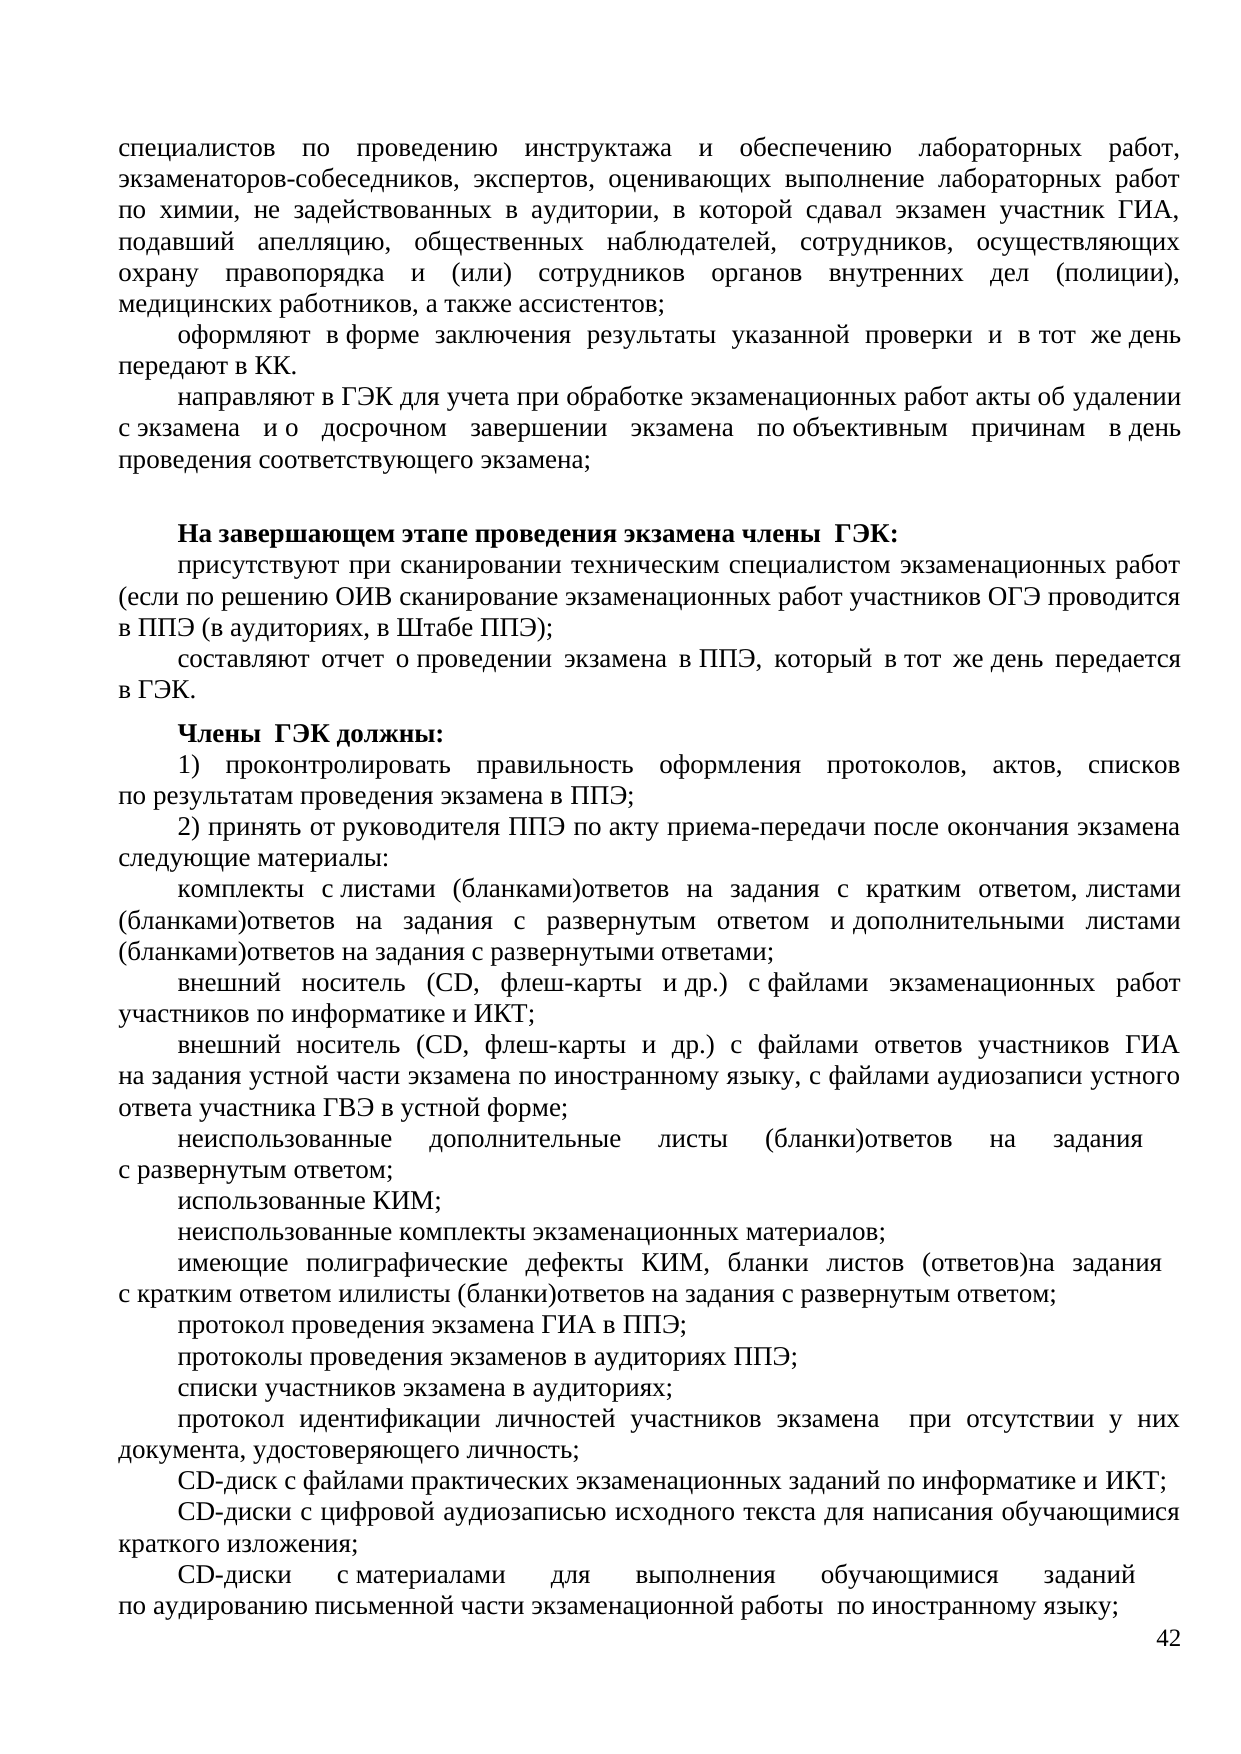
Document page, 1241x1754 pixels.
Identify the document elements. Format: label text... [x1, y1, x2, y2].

list внешний носитель (CD, флеш-карты и др.) с файлами экзаменационных работ участников по информатике и ИКТ; [118, 966, 1181, 1028]
text CD-диски с цифровой аудиозаписью исходного текста для написания обучающимися краткого изложения; [118, 1496, 1181, 1558]
text 2) принять от руководителя ППЭ по акту приема-передачи после окончания экзамена следующие материалы: [118, 810, 1181, 873]
list составляют отчет о проведении экзамена в ППЭ, который в тот же день передается в ГЭК. [118, 642, 1181, 704]
list оформляют в форме заключения результаты указанной проверки и в тот же день передают в КК. [118, 318, 1181, 380]
list протоколы проведения экзаменов в аудиториях ППЭ; [118, 1340, 1181, 1371]
list комплекты с листами (бланками)ответов на задания с кратким ответом, листами (бланками)ответов на задания с развернутым ответом и дополнительными листами (бланками)ответов на задания с развернутыми ответами; [118, 873, 1181, 966]
list присутствуют при сканировании техническим специалистом экзаменационных работ (если по решению ОИВ сканирование экзаменационных работ участников ОГЭ проводится в ППЭ (в аудиториях, в Штабе ППЭ); [118, 549, 1181, 642]
list внешний носитель (CD, флеш-карты и др.) с файлами ответов участников ГИА на задания устной части экзамена по иностранному языку, с файлами аудиозаписи устного ответа участника ГВЭ в устной форме; [118, 1028, 1181, 1122]
text На завершающем этапе проведения экзамена члены ГЭК: [118, 517, 1181, 549]
list использованные КИМ; [118, 1184, 1181, 1215]
list CD-диски с материалами для выполнения обучающимися заданий по аудированию письменной части экзаменационной работы по иностранному языку; [118, 1558, 1181, 1620]
list неиспользованные дополнительные листы (бланки)ответов на задания с развернутым ответом; [118, 1122, 1181, 1184]
list протокол идентификации личностей участников экзамена при отсутствии у них документа, удостоверяющего личность; [118, 1402, 1181, 1464]
list протокол проведения экзамена ГИА в ППЭ; [118, 1309, 1181, 1340]
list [118, 131, 1181, 318]
list неиспользованные комплекты экзаменационных материалов; [118, 1215, 1181, 1246]
text Члены ГЭК должны: [118, 717, 1181, 748]
text 1) проконтролировать правильность оформления протоколов, актов, списков по результатам проведения экзамена в ППЭ; [118, 748, 1181, 810]
list CD-диск с файлами практических экзаменационных заданий по информатике и ИКТ; [118, 1464, 1181, 1496]
list имеющие полиграфические дефекты КИМ, бланки листов (ответов)на задания с кратким ответом илилисты (бланки)ответов на задания с развернутым ответом; [118, 1246, 1181, 1309]
list списки участников экзамена в аудиториях; [118, 1371, 1181, 1402]
list направляют в ГЭК для учета при обработке экзаменационных работ акты об удалении с экзамена и о досрочном завершении экзамена по объективным причинам в день проведения соответствующего экзамена; [118, 380, 1181, 474]
